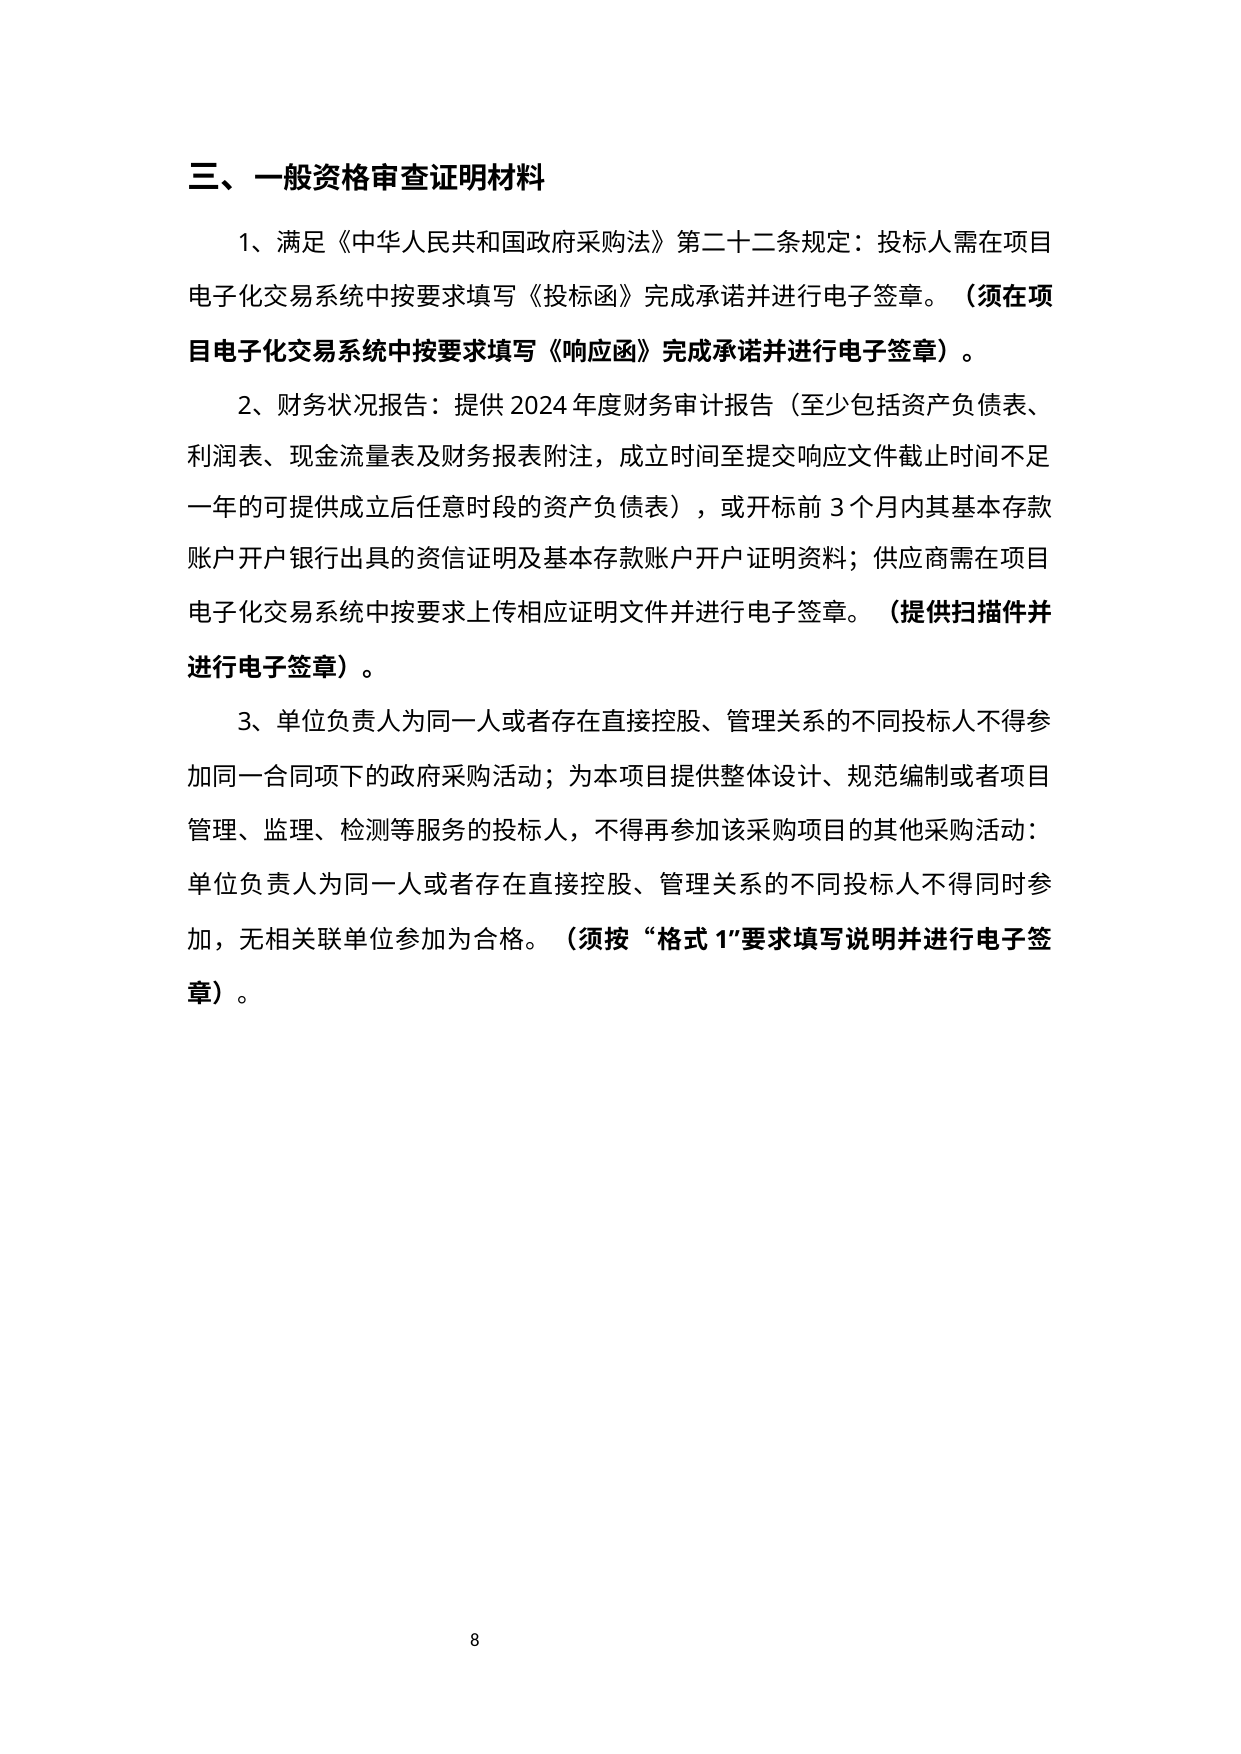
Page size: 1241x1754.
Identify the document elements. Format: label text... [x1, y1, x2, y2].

text 2、财务状况报告：提供2024年度财务审计报告（至少包括资产负债表、利润表、现金流量表及财务报表附注，成立时间至提交响应文件截止时间不足一年的可提供成立后任意时段的资产负债表），或开标前3个月内其基本存款账户开户银行出具的资信证明及基本存款账户开户证明资料；供应商需在项目电子化交易系统中按要求上传相应证明文件并进行电子签章。（提供扫描件并进行电子签章）。 [187, 385, 1053, 683]
text 1、满足《中华人民共和国政府采购法》第二十二条规定：投标人需在项目电子化交易系统中按要求填写《投标函》完成承诺并进行电子签章。（须在项目电子化交易系统中按要求填写《响应函》完成承诺并进行电子签章）。 [187, 222, 1053, 367]
text 3、单位负责人为同一人或者存在直接控股、管理关系的不同投标人不得参加同一合同项下的政府采购活动；为本项目提供整体设计、规范编制或者项目管理、监理、检测等服务的投标人，不得再参加该采购项目的其他采购活动：单位负责人为同一人或者存在直接控股、管理关系的不同投标人不得同时参加，无相关联单位参加为合格。（须按“格式1”要求填写说明并进行电子签章）。 [187, 702, 1053, 1010]
text 三、一般资格审查证明材料 [187, 150, 1053, 198]
